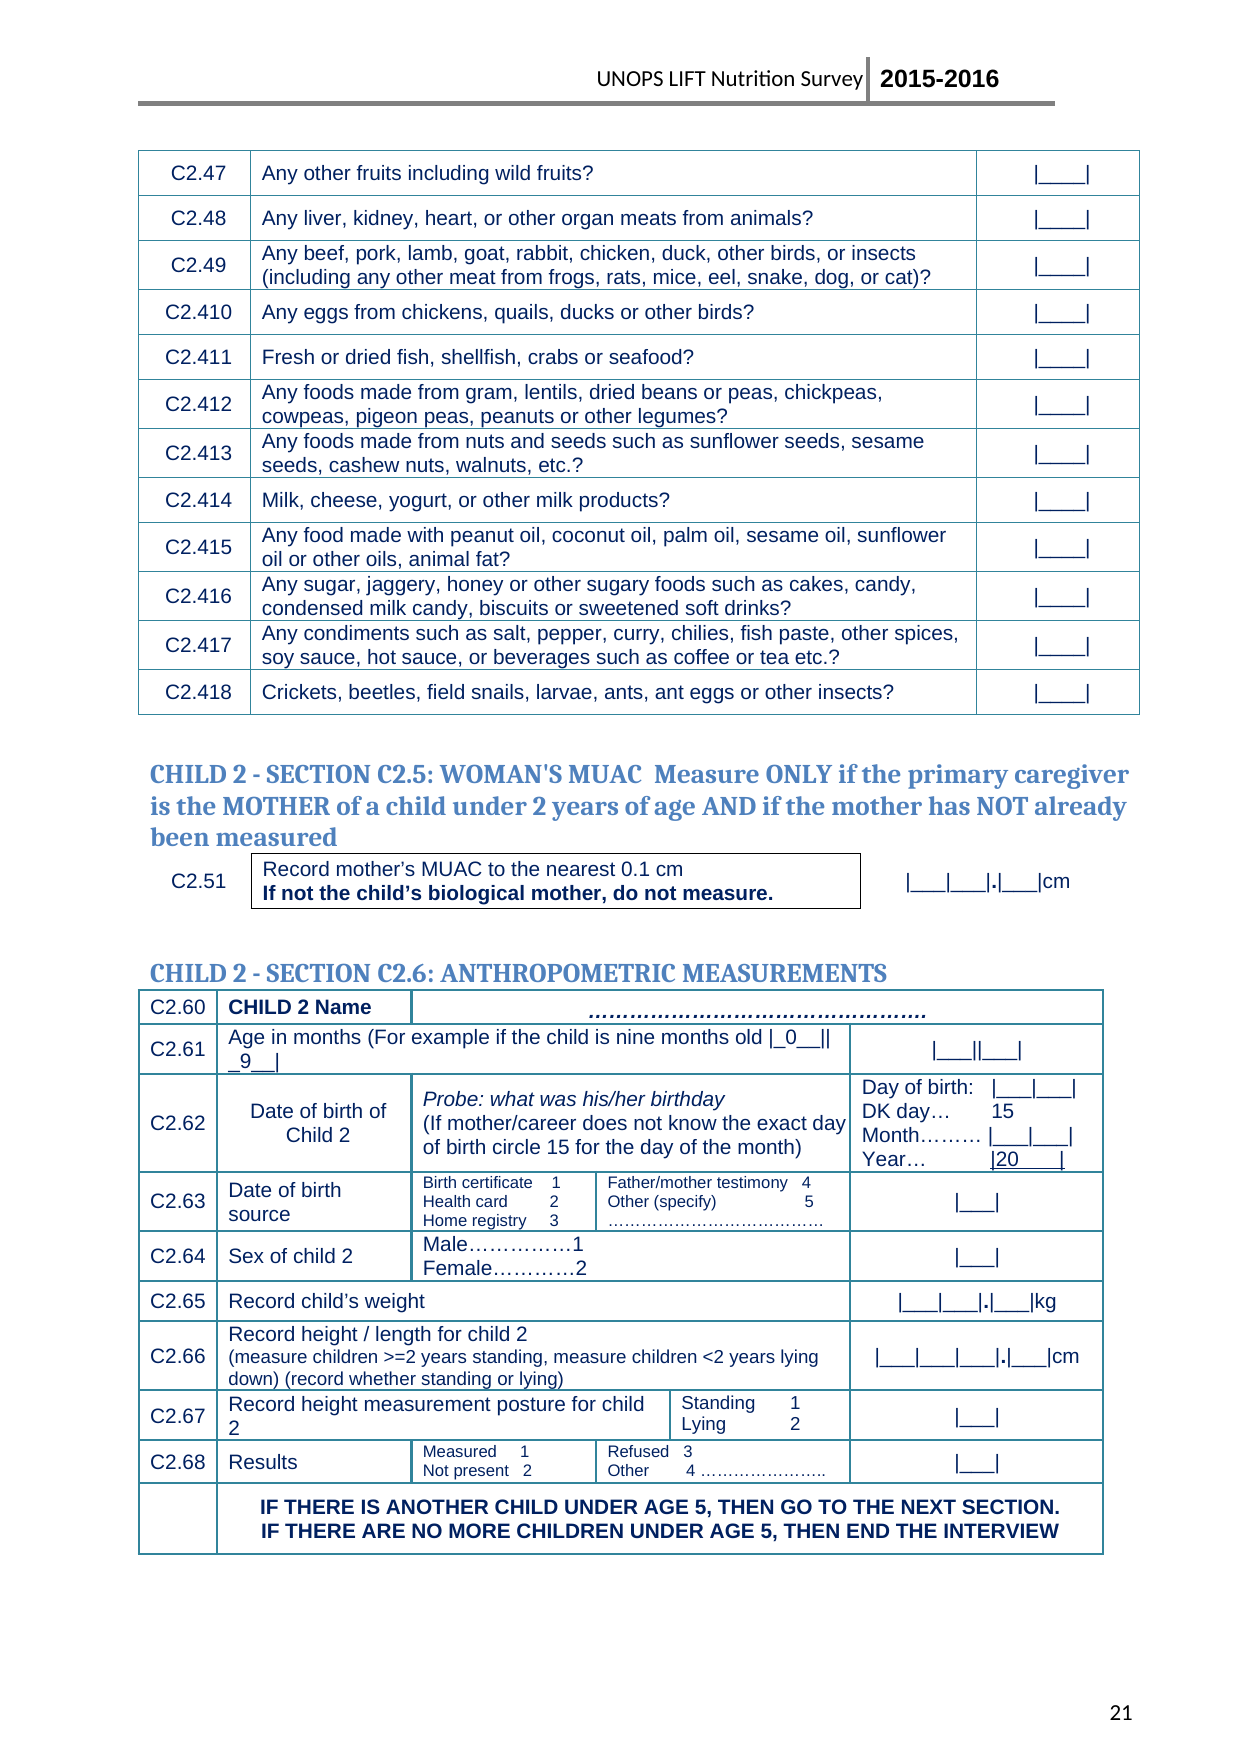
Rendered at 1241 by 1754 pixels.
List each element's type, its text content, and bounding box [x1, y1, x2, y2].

table_cell C2.47 [139, 151, 250, 195]
table_cell Day of birth: |___|___| DK day… 15 Month……… |___|___| Year… |20 | [851, 1075, 1102, 1171]
table_cell Any foods made from gram, lentils, dried beans or peas, chickpeas, cowpeas, pigeon peas, peanuts or other legumes? [251, 380, 976, 428]
table_cell |____| [977, 478, 1139, 522]
table_cell C2.49 [139, 241, 250, 289]
table_cell Fresh or dried fish, shellfish, crabs or seafood? [251, 335, 976, 379]
table_cell |____| [977, 429, 1139, 477]
table_cell C2.62 [140, 1075, 216, 1171]
table_cell |____| [977, 572, 1139, 620]
table_cell C2.418 [139, 670, 250, 714]
table_cell |___| [851, 1232, 1102, 1280]
table_cell C2.410 [139, 290, 250, 334]
table_cell |___| [851, 1441, 1102, 1482]
table_cell Crickets, beetles, field snails, larvae, ants, ant eggs or other insects? [251, 670, 976, 714]
table_cell Probe: what was his/her birthday (If mother/career does not know the exact day of birth circle 15 for the day of the month) [413, 1075, 849, 1171]
table_cell Sex of child 2 [218, 1232, 410, 1280]
table_cell Any condiments such as salt, pepper, curry, chilies, fish paste, other spices, soy sauce, hot sauce, or beverages such as coffee or tea etc.? [251, 621, 976, 669]
table_cell |___| [851, 1391, 1102, 1439]
table_cell Any liver, kidney, heart, or other organ meats from animals? [251, 196, 976, 240]
table_cell Any beef, pork, lamb, goat, rabbit, chicken, duck, other birds, or insects (including any other meat from frogs, rats, mice, eel, snake, dog, or cat)? [251, 241, 976, 289]
subtitle CHILD 2 - SECTION C2.6: ANTHROPOMETRIC MEASUREMENTS [150, 958, 1132, 989]
table_cell Measured 1 Not present 2 [413, 1441, 595, 1482]
table_cell |___||___| [851, 1025, 1102, 1073]
table_cell Male……………1 Female…………2 [413, 1232, 849, 1280]
table_cell |____| [977, 196, 1139, 240]
table_cell C2.61 [140, 1025, 216, 1073]
table_cell Refused 3 Other 4 ………………….. [597, 1441, 849, 1482]
table_cell Record height / length for child 2 (measure children >=2 years standing, measure children <2 years lying down) (record whether standing or lying) [218, 1322, 849, 1389]
table_cell Date of birth source [218, 1173, 410, 1230]
table_cell |____| [977, 670, 1139, 714]
table_cell Any sugar, jaggery, honey or other sugary foods such as cakes, candy, condensed milk candy, biscuits or sweetened soft drinks? [251, 572, 976, 620]
table_cell C2.416 [139, 572, 250, 620]
table_cell Father/mother testimony 4 Other (specify) 5 ………………………………… [597, 1173, 849, 1230]
table_header CHILD 2 Name [218, 991, 410, 1023]
table_cell [140, 1484, 216, 1553]
table_cell C2.415 [139, 523, 250, 571]
table_cell Record height measurement posture for child 2 [218, 1391, 669, 1439]
table_cell |___|___|___|.|___|cm [851, 1322, 1102, 1389]
table_cell C2.417 [139, 621, 250, 669]
table_cell Birth certificate 1 Health card 2 Home registry 3 [413, 1173, 595, 1230]
table_header [830, 854, 860, 908]
table_cell |___|___|.|___|kg [851, 1282, 1102, 1320]
subtitle CHILD 2 - Section C2.5: WOMAN'S MUAC Measure ONLY if the primary caregiver is the MOTHER of a child under 2 years of age AND if the mother has NOT already been measured [150, 759, 1132, 853]
table_header C2.60 [140, 991, 216, 1023]
table_cell Any eggs from chickens, quails, ducks or other birds? [251, 290, 976, 334]
table_cell Results [218, 1441, 410, 1482]
table_cell C2.48 [139, 196, 250, 240]
table_cell C2.411 [139, 335, 250, 379]
table_cell Milk, cheese, yogurt, or other milk products? [251, 478, 976, 522]
table_header Record mother’s MUAC to the nearest 0.1 cm If not the child’s biological mother, do not measure. [252, 854, 830, 908]
table_cell C2.66 [140, 1322, 216, 1389]
table_cell C2.414 [139, 478, 250, 522]
table_cell Age in months (For example if the child is nine months old |_0__||_9__| [218, 1025, 849, 1073]
table_cell |____| [977, 380, 1139, 428]
table_header |___|___|.|___|cm [861, 853, 1107, 908]
table_cell Any food made with peanut oil, coconut oil, palm oil, sesame oil, sunflower oil or other oils, animal fat? [251, 523, 976, 571]
table_header C2.51 [138, 853, 251, 908]
table_cell Date of birth of Child 2 [218, 1075, 410, 1171]
table_cell |____| [977, 290, 1139, 334]
table_cell |____| [977, 241, 1139, 289]
table_cell C2.413 [139, 429, 250, 477]
table_cell Any foods made from nuts and seeds such as sunflower seeds, sesame seeds, cashew nuts, walnuts, etc.? [251, 429, 976, 477]
table_cell |____| [977, 335, 1139, 379]
table_cell Any other fruits including wild fruits? [251, 151, 976, 195]
table_cell |___| [851, 1173, 1102, 1230]
table_cell C2.63 [140, 1173, 216, 1230]
table_cell C2.67 [140, 1391, 216, 1439]
table_cell Standing 1 Lying 2 [671, 1391, 849, 1439]
table_cell |____| [977, 523, 1139, 571]
table_cell Record child’s weight [218, 1282, 849, 1320]
table_cell C2.412 [139, 380, 250, 428]
table_cell C2.64 [140, 1232, 216, 1280]
table_cell C2.68 [140, 1441, 216, 1482]
table_cell |____| [977, 621, 1139, 669]
table_cell |____| [977, 151, 1139, 195]
table_cell C2.65 [140, 1282, 216, 1320]
table_header …………………………………………. [413, 991, 1102, 1023]
table_cell IF THERE IS ANOTHER CHILD UNDER AGE 5, THEN GO TO THE NEXT SECTION. IF THERE ARE NO MORE CHILDREN UNDER AGE 5, THEN END THE INTERVIEW [218, 1484, 1102, 1553]
